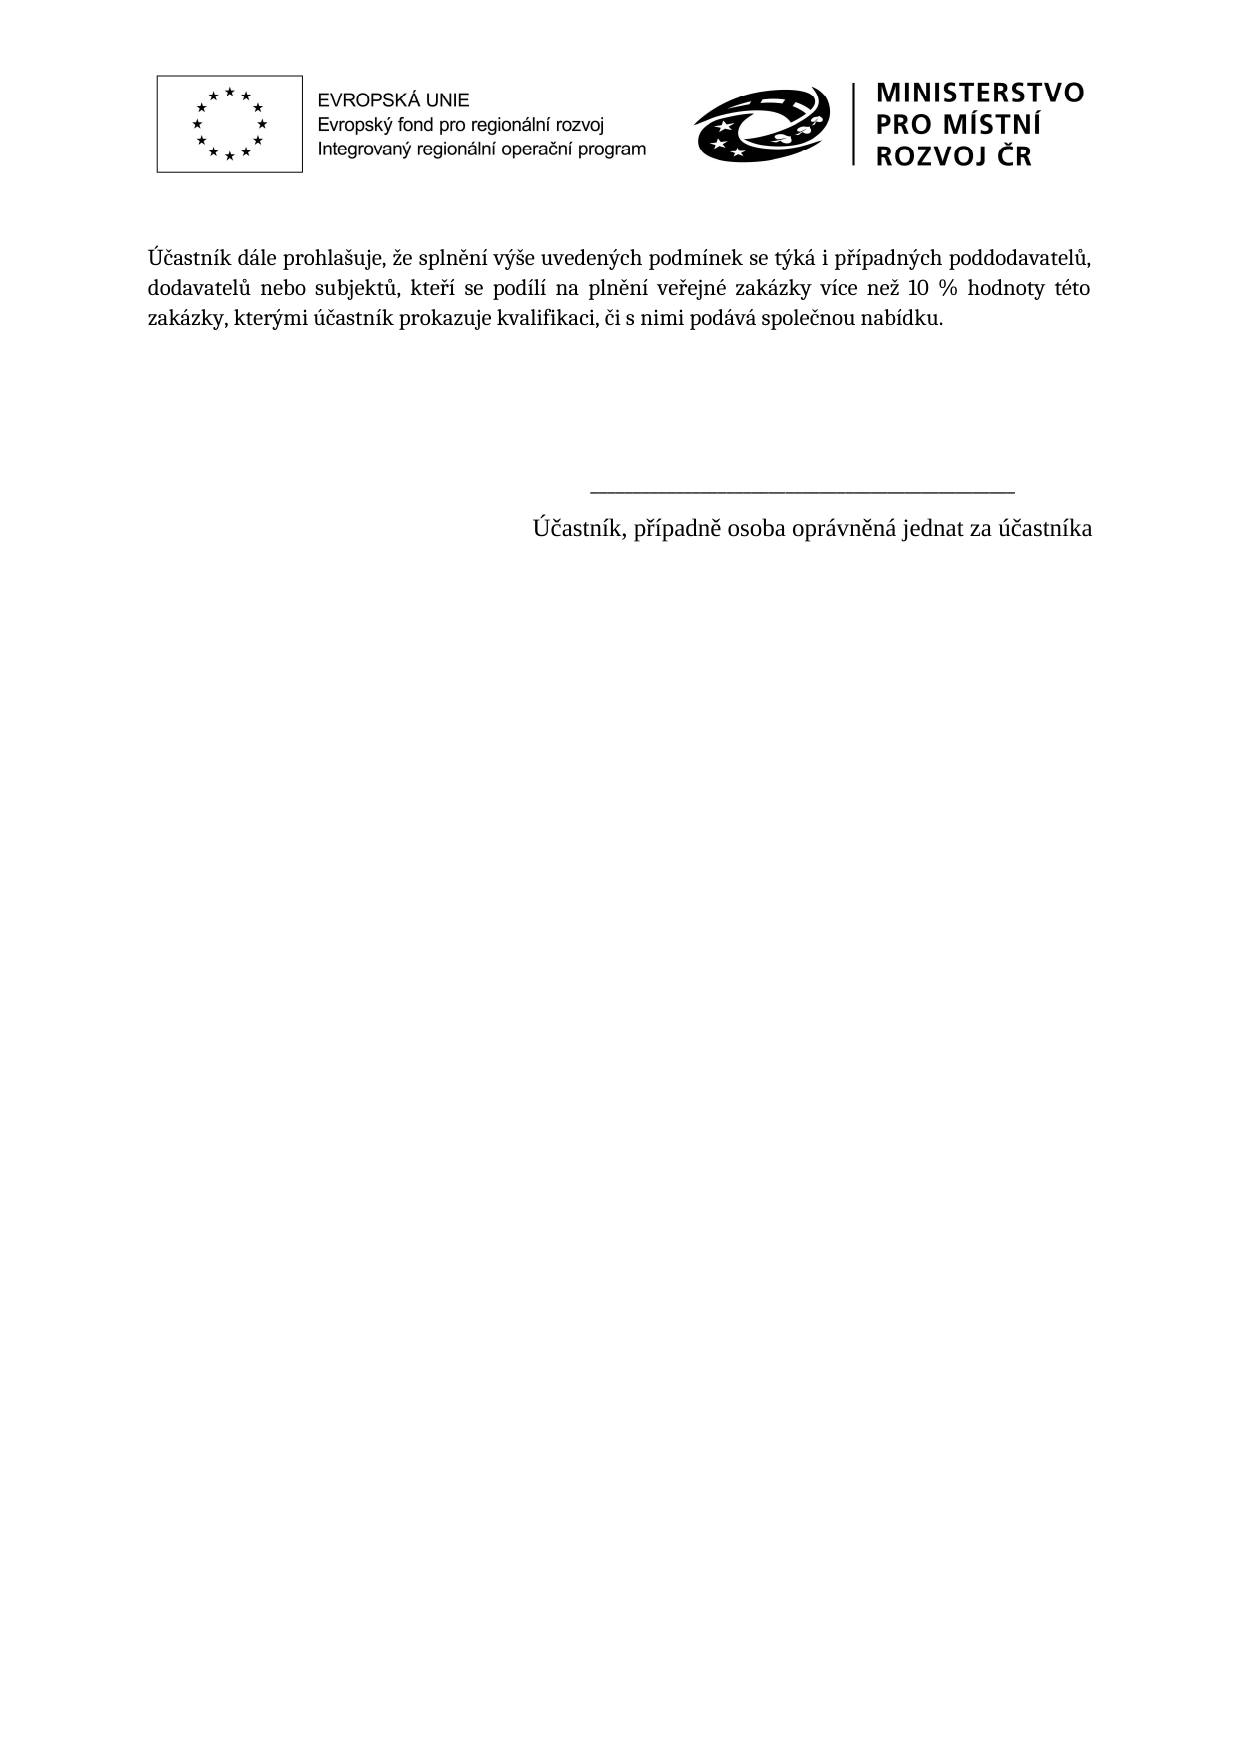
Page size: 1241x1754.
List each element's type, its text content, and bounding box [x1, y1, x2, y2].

text __________________________________________________ [516, 471, 1093, 497]
text Účastník dále prohlašuje, že splnění výše uvedených podmínek se týká i případných poddodavatelů, dodavatelů nebo subjektů, kteří se podílí na plnění veřejné zakázky více než 10 % hodnoty této zakázky, kterými účastník prokazuje kvalifikaci, či s nimi podává společnou nabídku. [148, 245, 1093, 332]
picture [124, 41, 1116, 206]
